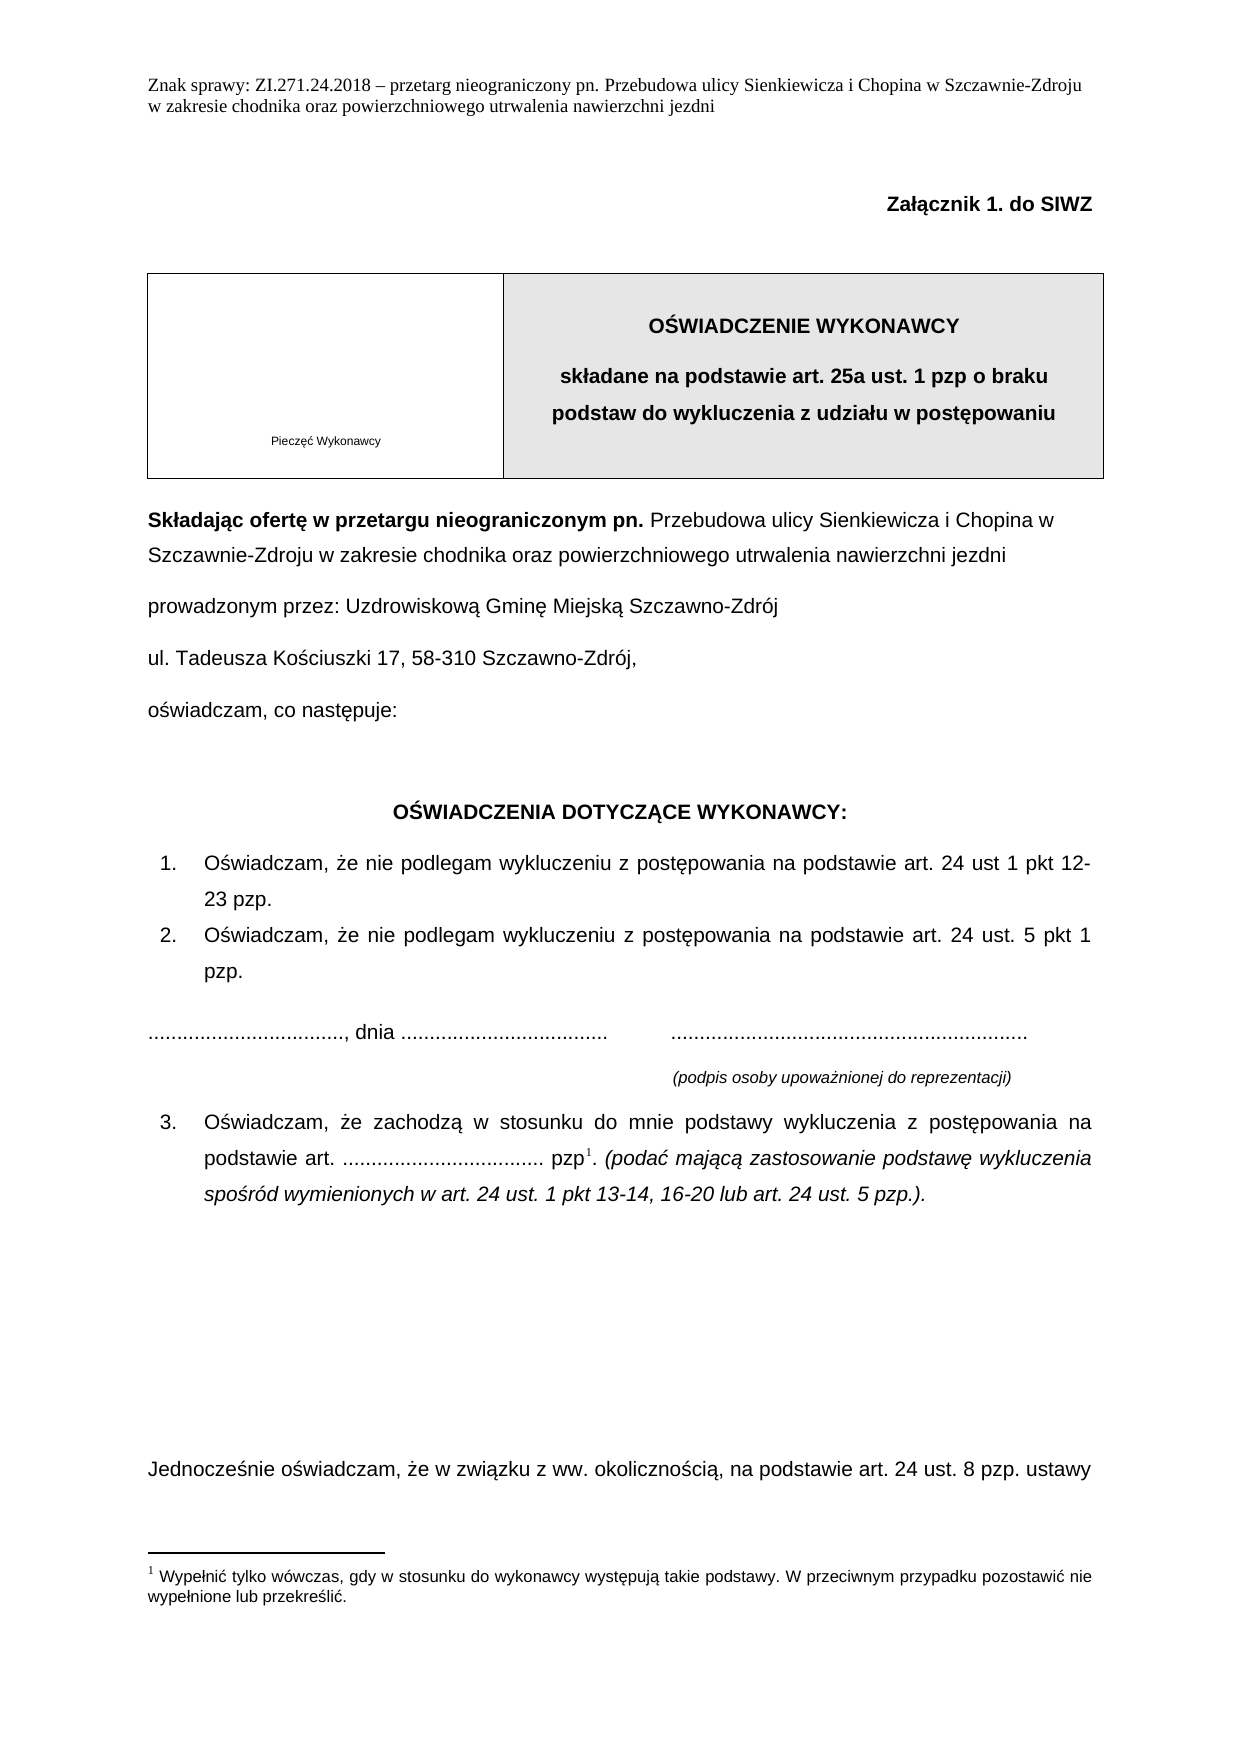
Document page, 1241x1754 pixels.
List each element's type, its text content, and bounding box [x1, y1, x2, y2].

table_header Składając ofertę w przetargu nieograniczonym pn. Przebudowa ulicy Sienkiewicza i Chopina w Szczawnie-Zdroju w zakresie chodnika oraz powierzchniowego utrwalenia nawierzchni jezdni prowadzonym przez: Uzdrowiskową Gminę Miejską Szczawno-Zdrój ul. Tadeusza Kościuszki 17, 58-310 Szczawno-Zdrój, oświadczam, co następuje: OŚWIADCZENIA DOTYCZĄCE WYKONAWCY: 1. Oświadczam, że nie podlegam wykluczeniu z postępowania na podstawie art. 24 ust 1 pkt 12-23 pzp. 2. Oświadczam, że nie podlegam wykluczeniu z postępowania na podstawie art. 24 ust. 5 pkt 1 pzp. .................................., dnia .................................... .............................................................. (podpis osoby upoważnionej do reprezentacji) 3. Oświadczam, że zachodzą w stosunku do mnie podstawy wykluczenia z postępowania na podstawie art. ................................... pzp. (podać mającą zastosowanie podstawę wykluczenia spośród wymienionych w art. 24 ust. 1 pkt 13-14, 16-20 lub art. 24 ust. 5 pzp.). [140, 508, 1100, 1442]
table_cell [140, 1442, 1100, 1481]
table_header Pieczęć Wykonawcy [148, 274, 503, 478]
table_header Załącznik 1. do SIWZ [140, 176, 1100, 244]
table_header OŚWIADCZENIE WYKONAWCY składane na podstawie art. 25a ust. 1 pzp o braku podstaw do wykluczenia z udziału w postępowaniu [504, 274, 1103, 478]
